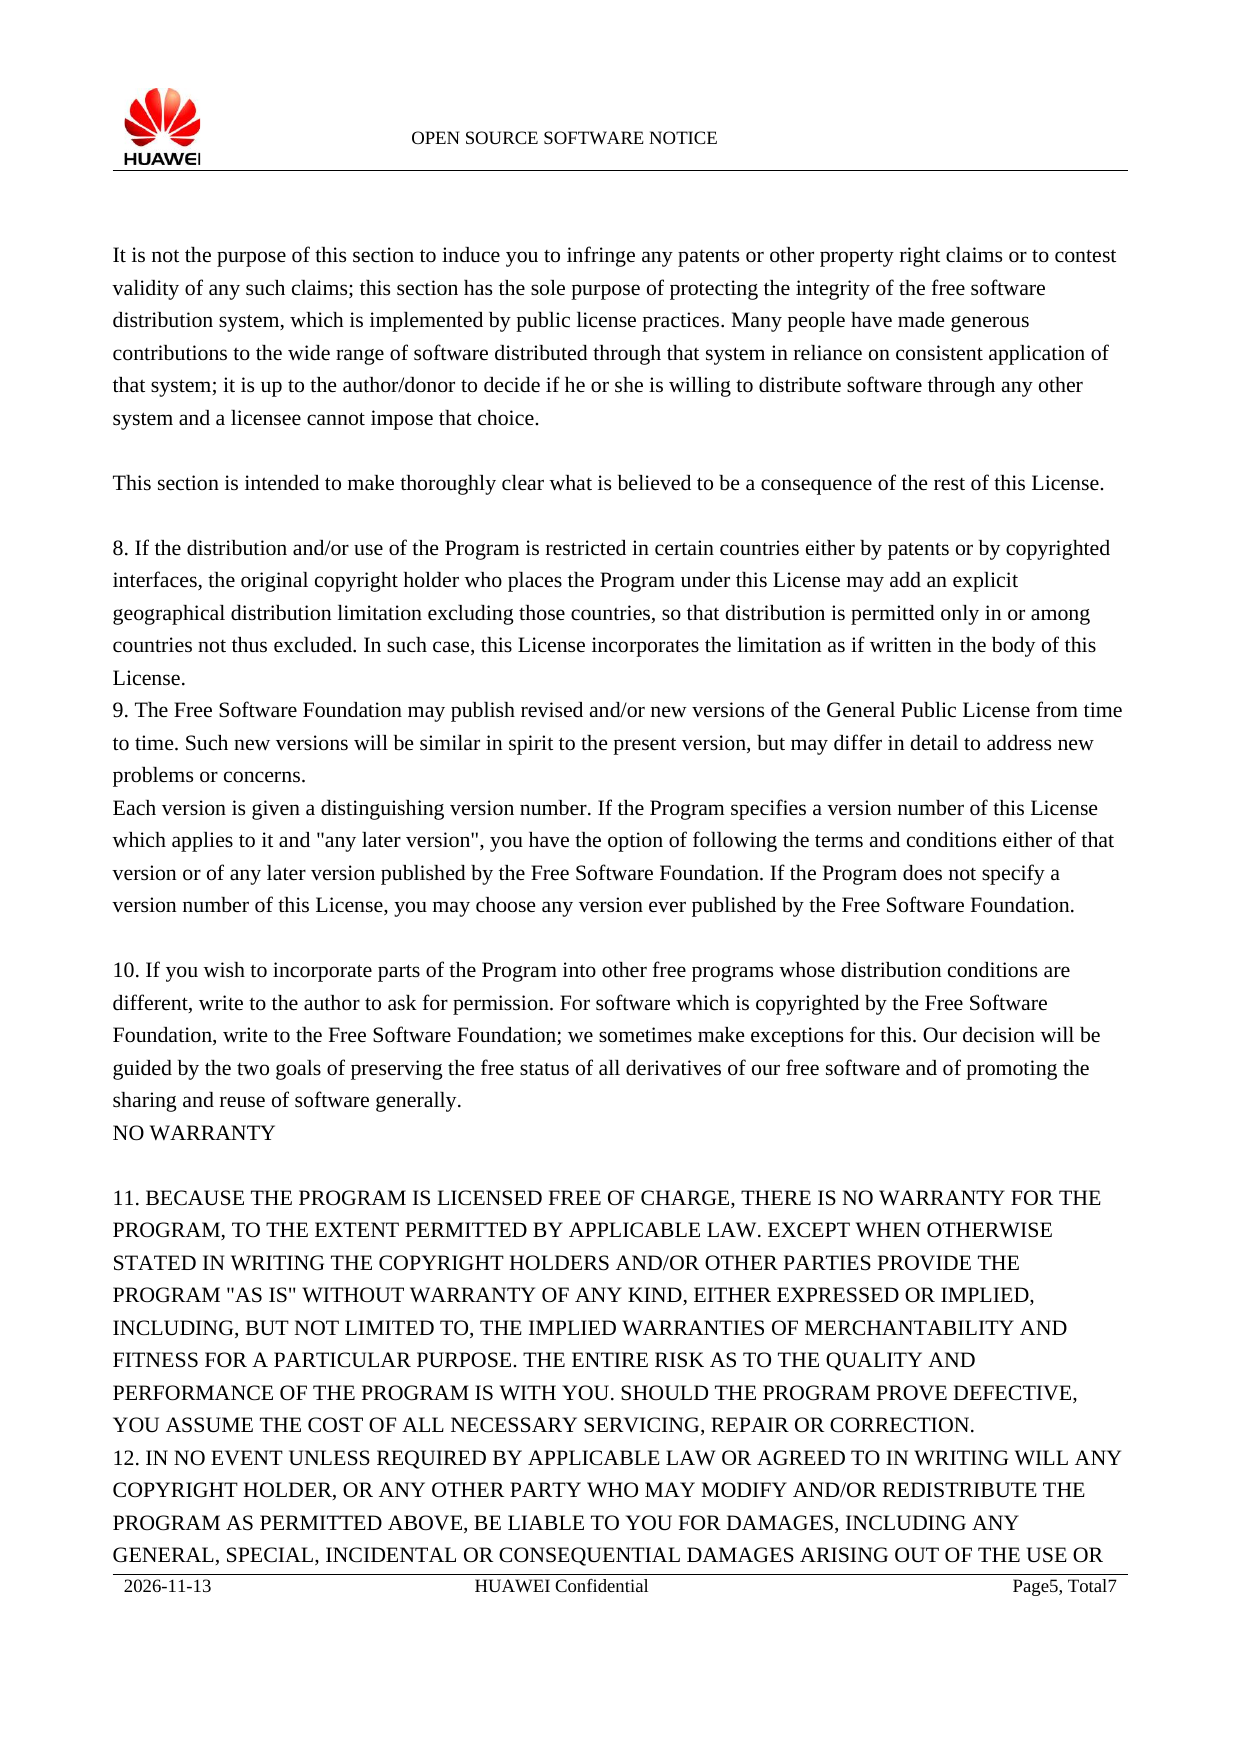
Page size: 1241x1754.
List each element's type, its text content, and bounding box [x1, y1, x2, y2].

picture [124, 88, 201, 165]
